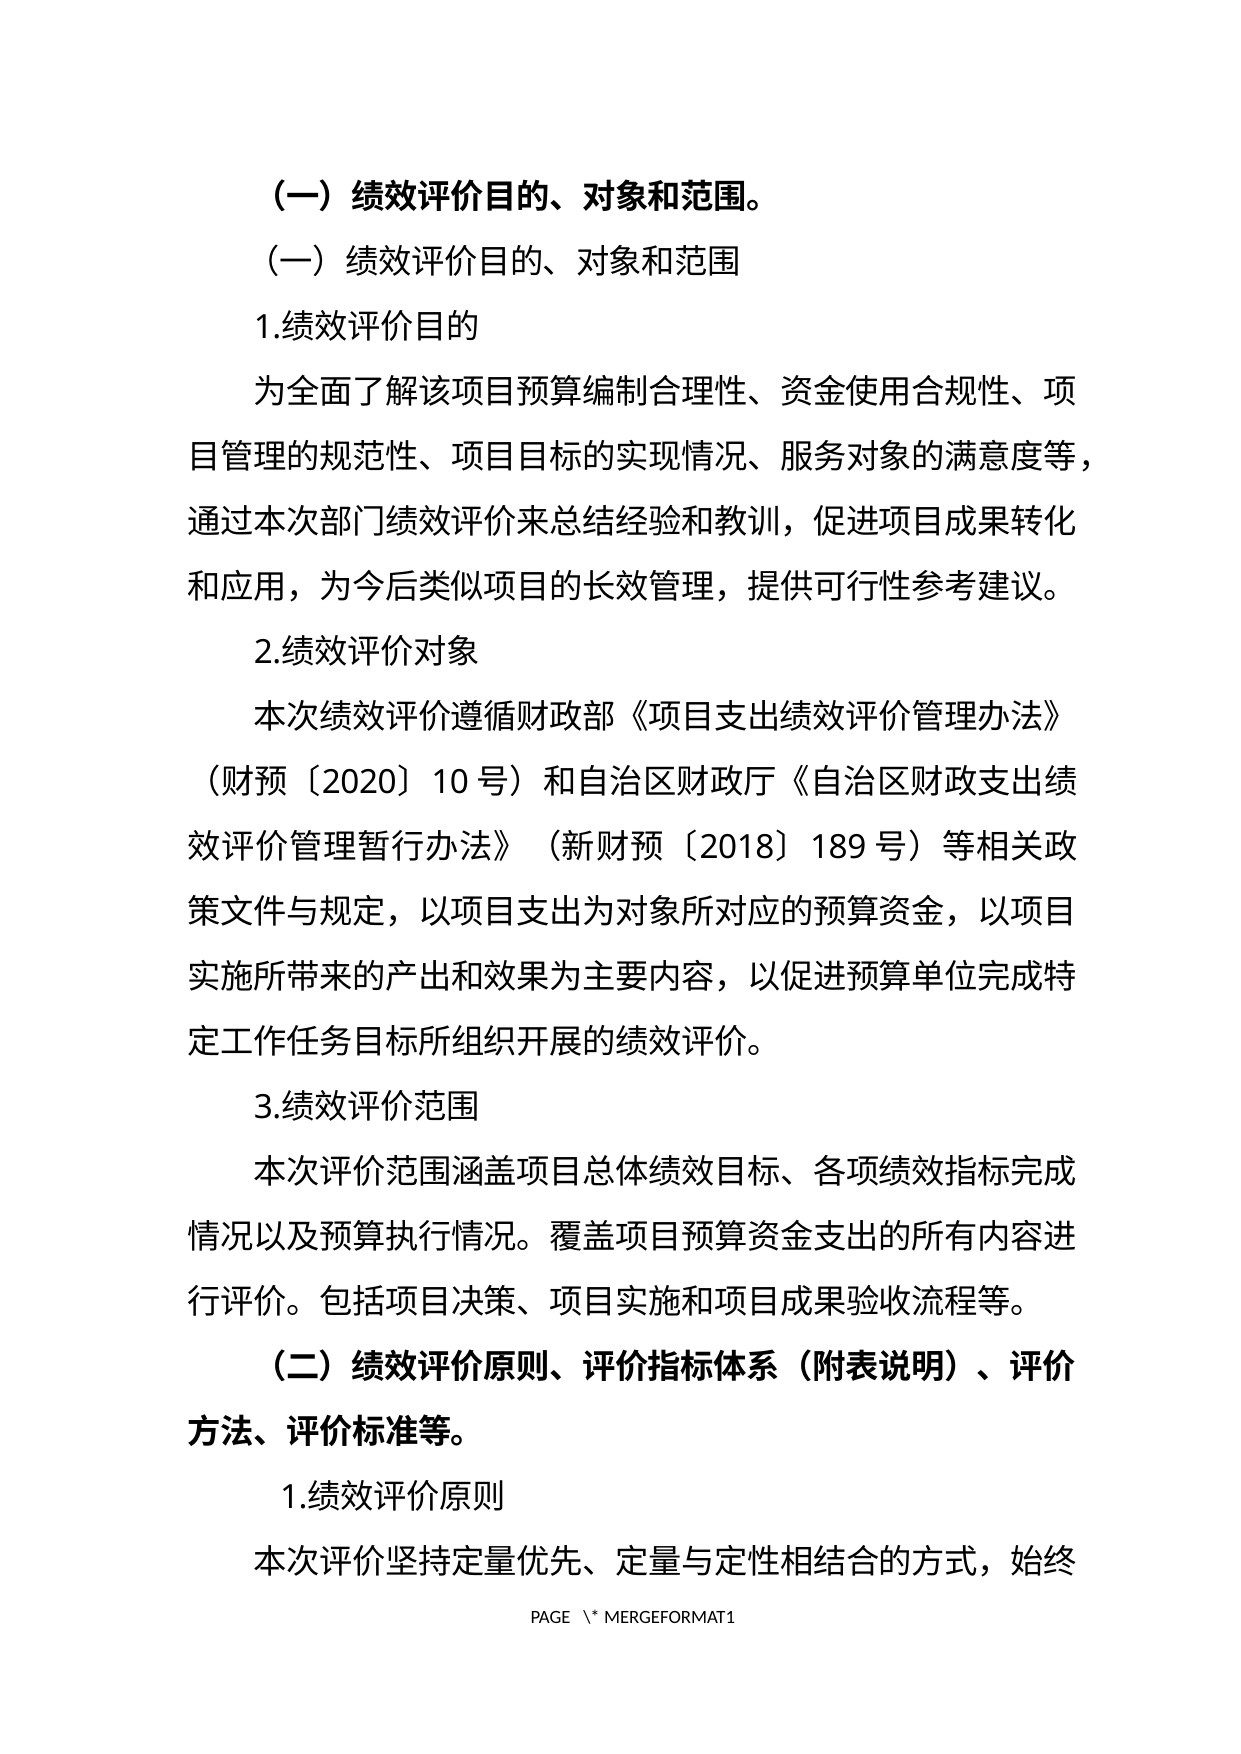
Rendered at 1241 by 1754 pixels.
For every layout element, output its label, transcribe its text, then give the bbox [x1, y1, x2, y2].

text （一）绩效评价目的、对象和范围。 [187, 162, 1078, 227]
text （一）绩效评价目的、对象和范围 1.绩效评价目的 为全面了解该项目预算编制合理性、资金使用合规性、项目管理的规范性、项目目标的实现情况、服务对象的满意度等，通过本次部门绩效评价来总结经验和教训，促进项目成果转化和应用，为今后类似项目的长效管理，提供可行性参考建议。 2.绩效评价对象 本次绩效评价遵循财政部《项目支出绩效评价管理办法》（财预〔2020〕10号）和自治区财政厅《自治区财政支出绩效评价管理暂行办法》（新财预〔2018〕189号）等相关政策文件与规定，以项目支出为对象所对应的预算资金，以项目实施所带来的产出和效果为主要内容，以促进预算单位完成特定工作任务目标所组织开展的绩效评价。 3.绩效评价范围 本次评价范围涵盖项目总体绩效目标、各项绩效指标完成情况以及预算执行情况。覆盖项目预算资金支出的所有内容进行评价。包括项目决策、项目实施和项目成果验收流程等。 [187, 227, 1078, 1332]
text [187, 1462, 1078, 1592]
text （二）绩效评价原则、评价指标体系（附表说明）、评价方法、评价标准等。 [187, 1332, 1078, 1462]
